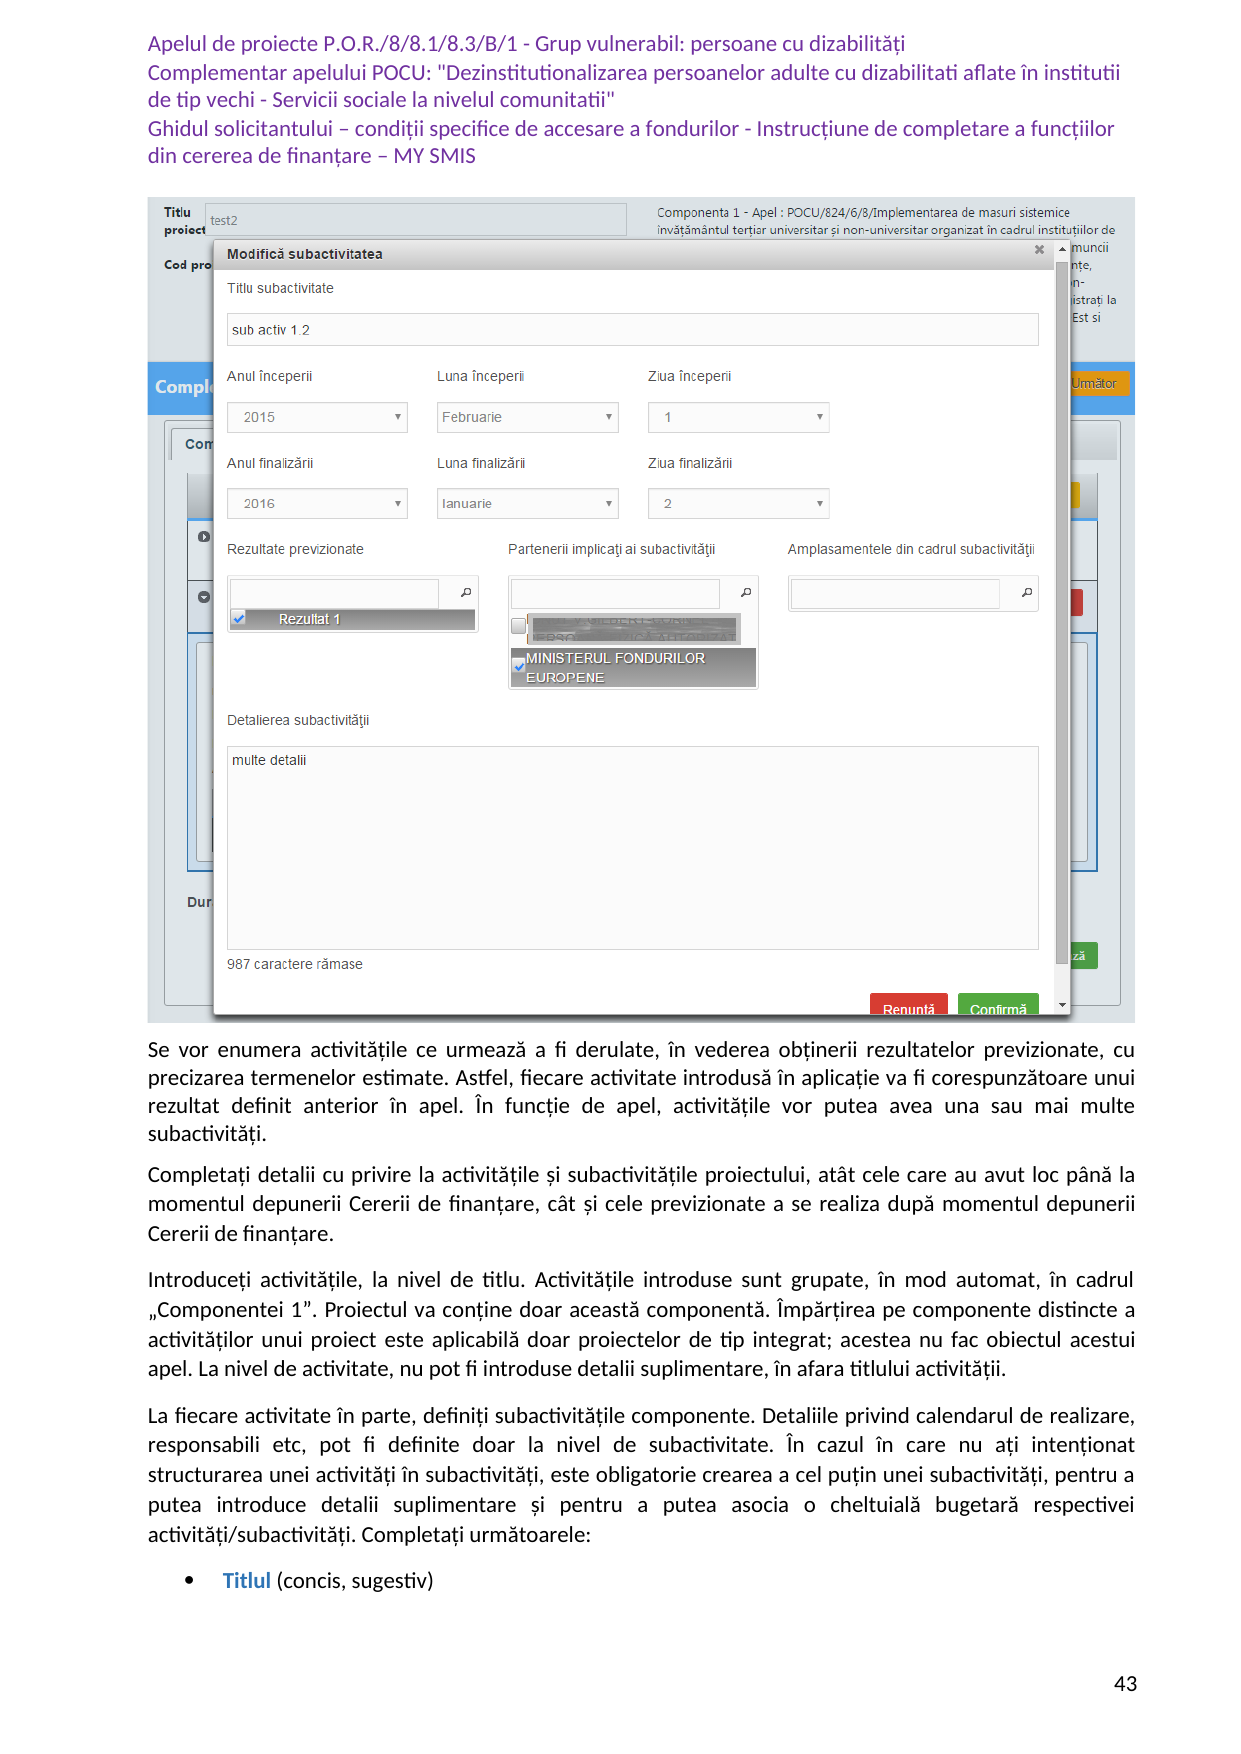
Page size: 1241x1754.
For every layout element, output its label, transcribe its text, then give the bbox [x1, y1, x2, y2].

text Se vor enumera activitățile ce urmează a fi derulate, în vederea obținerii rezultatelor previzionate, cu precizarea termenelor estimate. Astfel, fiecare activitate introdusă în aplicație va fi corespunzătoare unui rezultat definit anterior în apel. În funcție de apel, activitățile vor putea avea una sau mai multe subactivități. [148, 1035, 1137, 1147]
text La fiecare activitate în parte, definiți subactivitățile componente. Detaliile privind calendarul de realizare, responsabili etc, pot fi definite doar la nivel de subactivitate. În cazul în care nu ați intenționat structurarea unei activități în subactivități, este obligatorie crearea a cel puțin unei subactivități, pentru a putea introduce detalii suplimentare și pentru a putea asocia o cheltuială bugetară respectivei activități/subactivități. Completați următoarele: [148, 1401, 1137, 1548]
text Completaţi detalii cu privire la activităţile și subactivitățile proiectului, atât cele care au avut loc până la momentul depunerii Cererii de finanţare, cât şi cele previzionate a se realiza după momentul depunerii Cererii de finanţare. [148, 1160, 1137, 1247]
picture [147, 197, 1136, 1023]
text Introduceți activitățile, la nivel de titlu. Activitățile introduse sunt grupate, în mod automat, în cadrul „Componentei 1”. Proiectul va conține doar această componentă. Împărțirea pe componente distincte a activităților unui proiect este aplicabilă doar proiectelor de tip integrat; acestea nu fac obiectul acestui apel. La nivel de activitate, nu pot fi introduse detalii suplimentare, în afara titlului activității. [148, 1266, 1137, 1383]
list Titlul (concis, sugestiv) [185, 1566, 1137, 1594]
